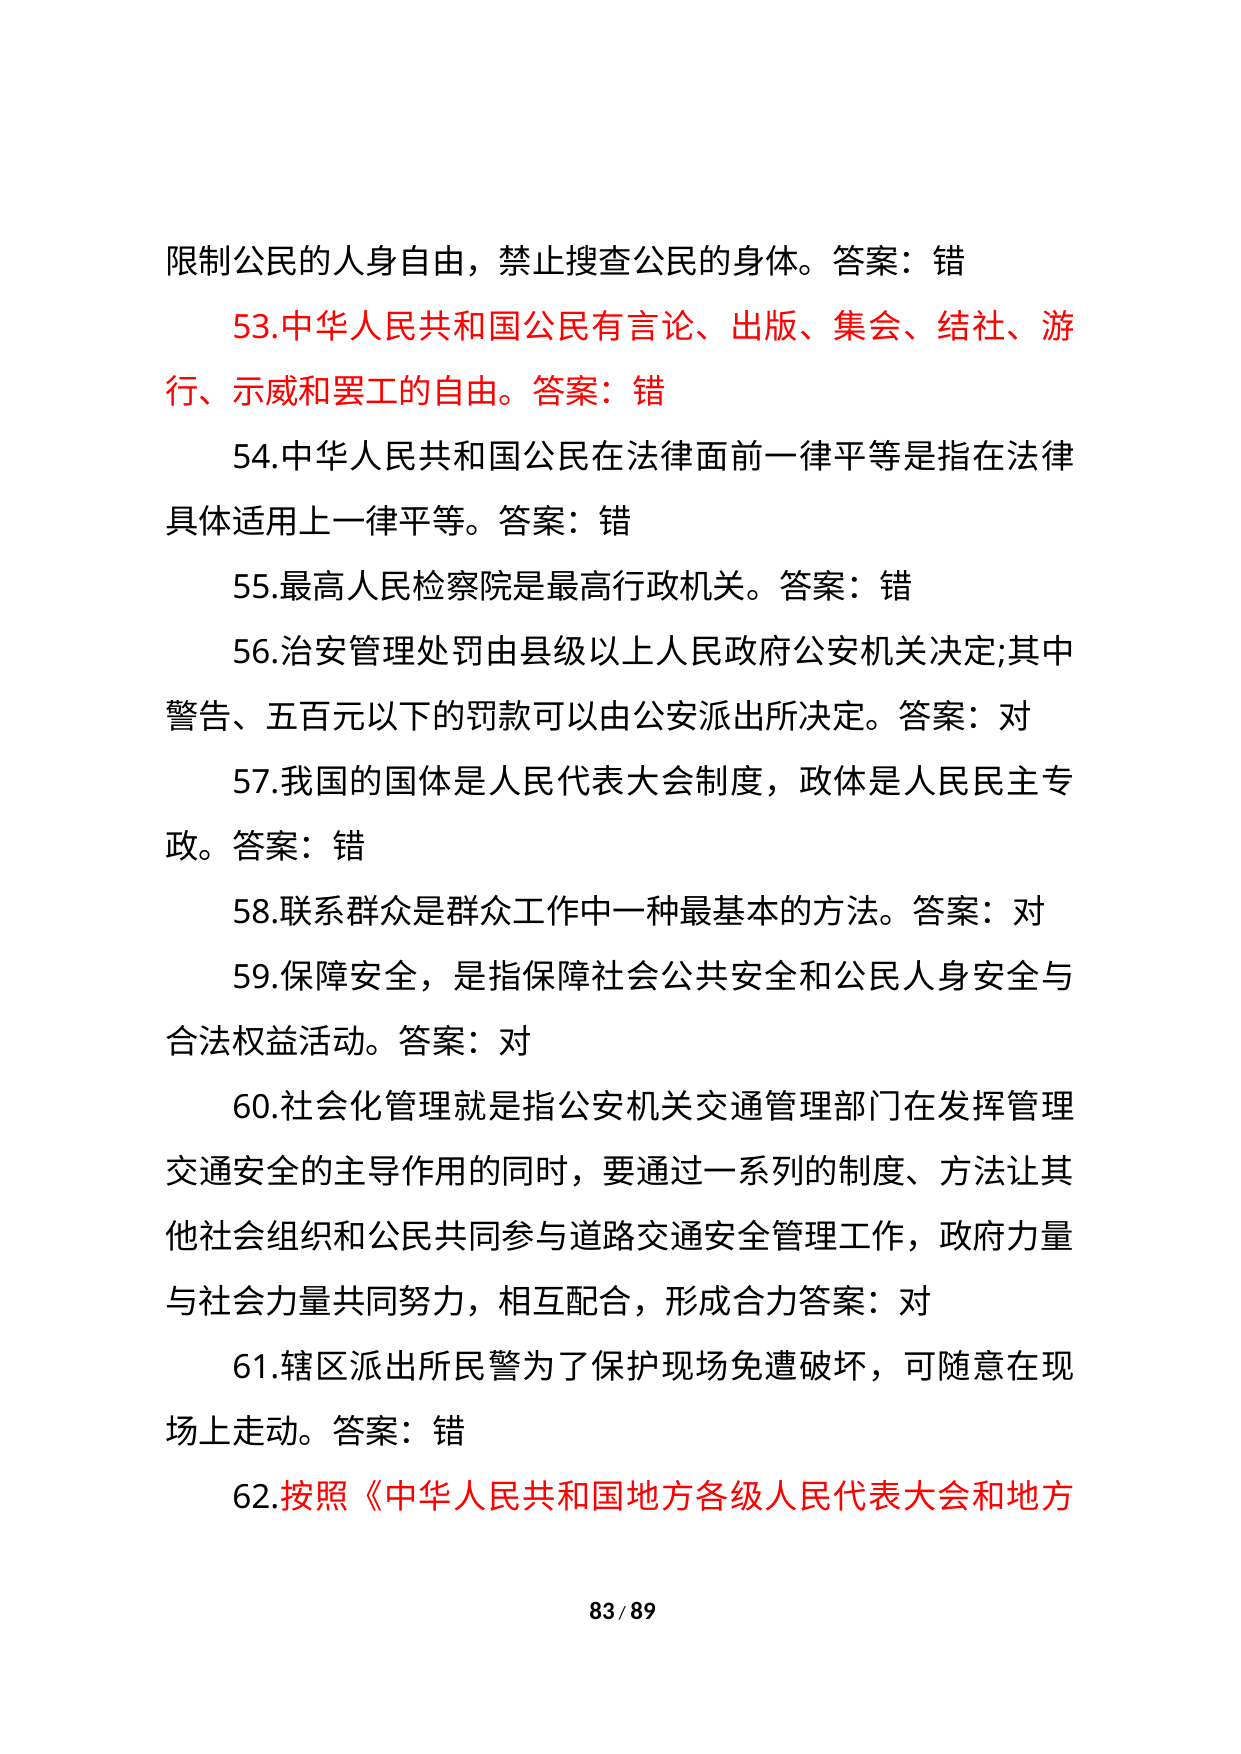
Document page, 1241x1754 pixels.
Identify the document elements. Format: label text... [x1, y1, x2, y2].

text 58.联系群众是群众工作中一种最基本的方法。答案：对 [165, 877, 1075, 942]
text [165, 227, 1075, 292]
text 59.保障安全，是指保障社会公共安全和公民人身安全与合法权益活动。答案：对 [165, 942, 1075, 1072]
text 57.我国的国体是人民代表大会制度，政体是人民民主专政。答案：错 [165, 747, 1075, 877]
text 55.最高人民检察院是最高行政机关。答案：错 [165, 552, 1075, 617]
text 56.治安管理处罚由县级以上人民政府公安机关决定;其中警告、五百元以下的罚款可以由公安派出所决定。答案：对 [165, 617, 1075, 747]
text 61.辖区派出所民警为了保护现场免遭破坏，可随意在现场上走动。答案：错 [165, 1332, 1075, 1462]
text 53.中华人民共和国公民有言论、出版、集会、结社、游行、示威和罢工的自由。答案：错 [165, 292, 1075, 422]
text 54.中华人民共和国公民在法律面前一律平等是指在法律具体适用上一律平等。答案：错 [165, 422, 1075, 552]
text 60.社会化管理就是指公安机关交通管理部门在发挥管理交通安全的主导作用的同时，要通过一系列的制度、方法让其他社会组织和公民共同参与道路交通安全管理工作，政府力量与社会力量共同努力，相互配合，形成合力答案：对 [165, 1072, 1075, 1332]
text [165, 1462, 1075, 1527]
